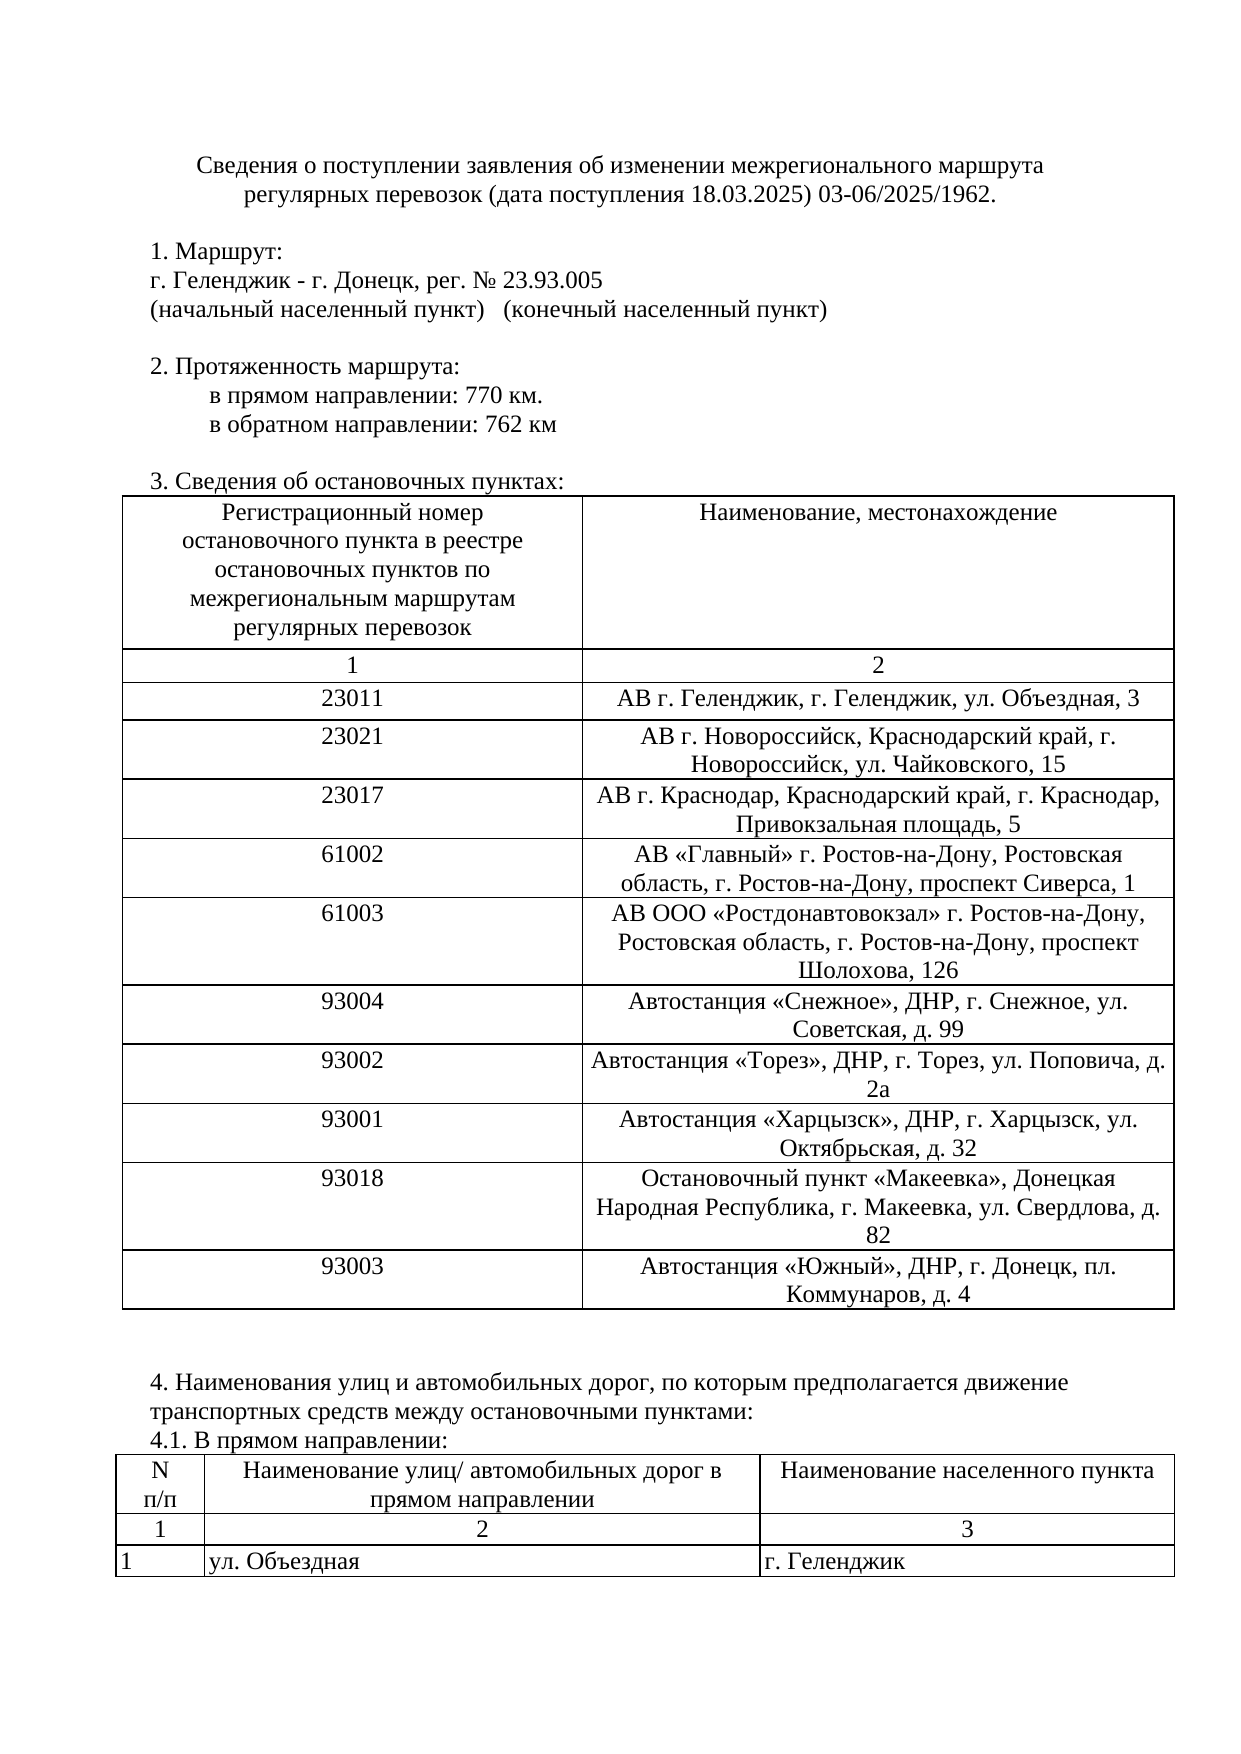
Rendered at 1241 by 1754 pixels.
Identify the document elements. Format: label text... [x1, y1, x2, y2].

table_cell г. Геленджик [761, 1546, 1174, 1576]
table_cell АВ г. Новороссийск, Краснодарский край, г. Новороссийск, ул. Чайковского, 15 [583, 721, 1173, 778]
table_cell Автостанция «Южный», ДНР, г. Донецк, пл. Коммунаров, д. 4 [583, 1251, 1173, 1308]
table_cell 1 [123, 650, 582, 681]
table_cell 3 [761, 1514, 1174, 1544]
text в обратном направлении: 762 км [150, 409, 1090, 437]
table_cell 1 [117, 1546, 204, 1576]
table_cell 61002 [123, 839, 582, 896]
table_cell 23021 [123, 721, 582, 778]
table_cell 2 [583, 650, 1173, 681]
text 2. Протяженность маршрута: [150, 351, 1090, 380]
table_header Регистрационный номер остановочного пункта в реестре остановочных пунктов по межрегиональным маршрутам регулярных перевозок [123, 497, 582, 648]
text в прямом направлении: 770 км. [150, 380, 1090, 409]
text г. Геленджик - г. Донецк, рег. № 23.93.005 [150, 265, 1090, 294]
table_cell АВ г. Геленджик, г. Геленджик, ул. Объездная, 3 [583, 683, 1173, 719]
table_cell Автостанция «Торез», ДНР, г. Торез, ул. Поповича, д. 2а [583, 1045, 1173, 1102]
table_cell 23011 [123, 683, 582, 719]
table_cell 93018 [123, 1163, 582, 1249]
text Сведения о поступлении заявления об изменении межрегионального маршрута регулярных перевозок (дата поступления 18.03.2025) 03-06/2025/1962. [150, 150, 1090, 207]
table_cell 93001 [123, 1104, 582, 1161]
table_cell ул. Объездная [205, 1546, 759, 1576]
table_cell АВ г. Краснодар, Краснодарский край, г. Краснодар, Привокзальная площадь, 5 [583, 780, 1173, 837]
table_cell 2 [205, 1514, 759, 1544]
table_cell 23017 [123, 780, 582, 837]
table_cell АВ ООО «Ростдонавтовокзал» г. Ростов-на-Дону, Ростовская область, г. Ростов-на-Дону, проспект Шолохова, 126 [583, 898, 1173, 984]
table_cell АВ «Главный» г. Ростов-на-Дону, Ростовская область, г. Ростов-на-Дону, проспект Сиверса, 1 [583, 839, 1173, 896]
table_cell 1 [117, 1514, 204, 1544]
text 4.1. В прямом направлении: [150, 1425, 1090, 1454]
table_header Наименование улиц/ автомобильных дорог в прямом направлении [205, 1455, 759, 1513]
table_cell Остановочный пункт «Макеевка», Донецкая Народная Республика, г. Макеевка, ул. Свердлова, д. 82 [583, 1163, 1173, 1249]
table_cell 93003 [123, 1251, 582, 1308]
table_cell Автостанция «Харцызск», ДНР, г. Харцызск, ул. Октябрьская, д. 32 [583, 1104, 1173, 1161]
text (начальный населенный пункт) (конечный населенный пункт) [150, 294, 1090, 322]
table_cell 93004 [123, 986, 582, 1043]
table_header Наименование населенного пункта [761, 1455, 1174, 1513]
text 1. Маршрут: [150, 236, 1090, 265]
table_cell 93002 [123, 1045, 582, 1102]
text 3. Сведения об остановочных пунктах: [150, 466, 1090, 495]
table_cell 61003 [123, 898, 582, 984]
text 4. Наименования улиц и автомобильных дорог, по которым предполагается движение транспортных средств между остановочными пунктами: [150, 1367, 1090, 1425]
table_header N п/п [117, 1455, 204, 1513]
table_cell Автостанция «Снежное», ДНР, г. Снежное, ул. Советская, д. 99 [583, 986, 1173, 1043]
table_header Наименование, местонахождение [583, 497, 1173, 648]
